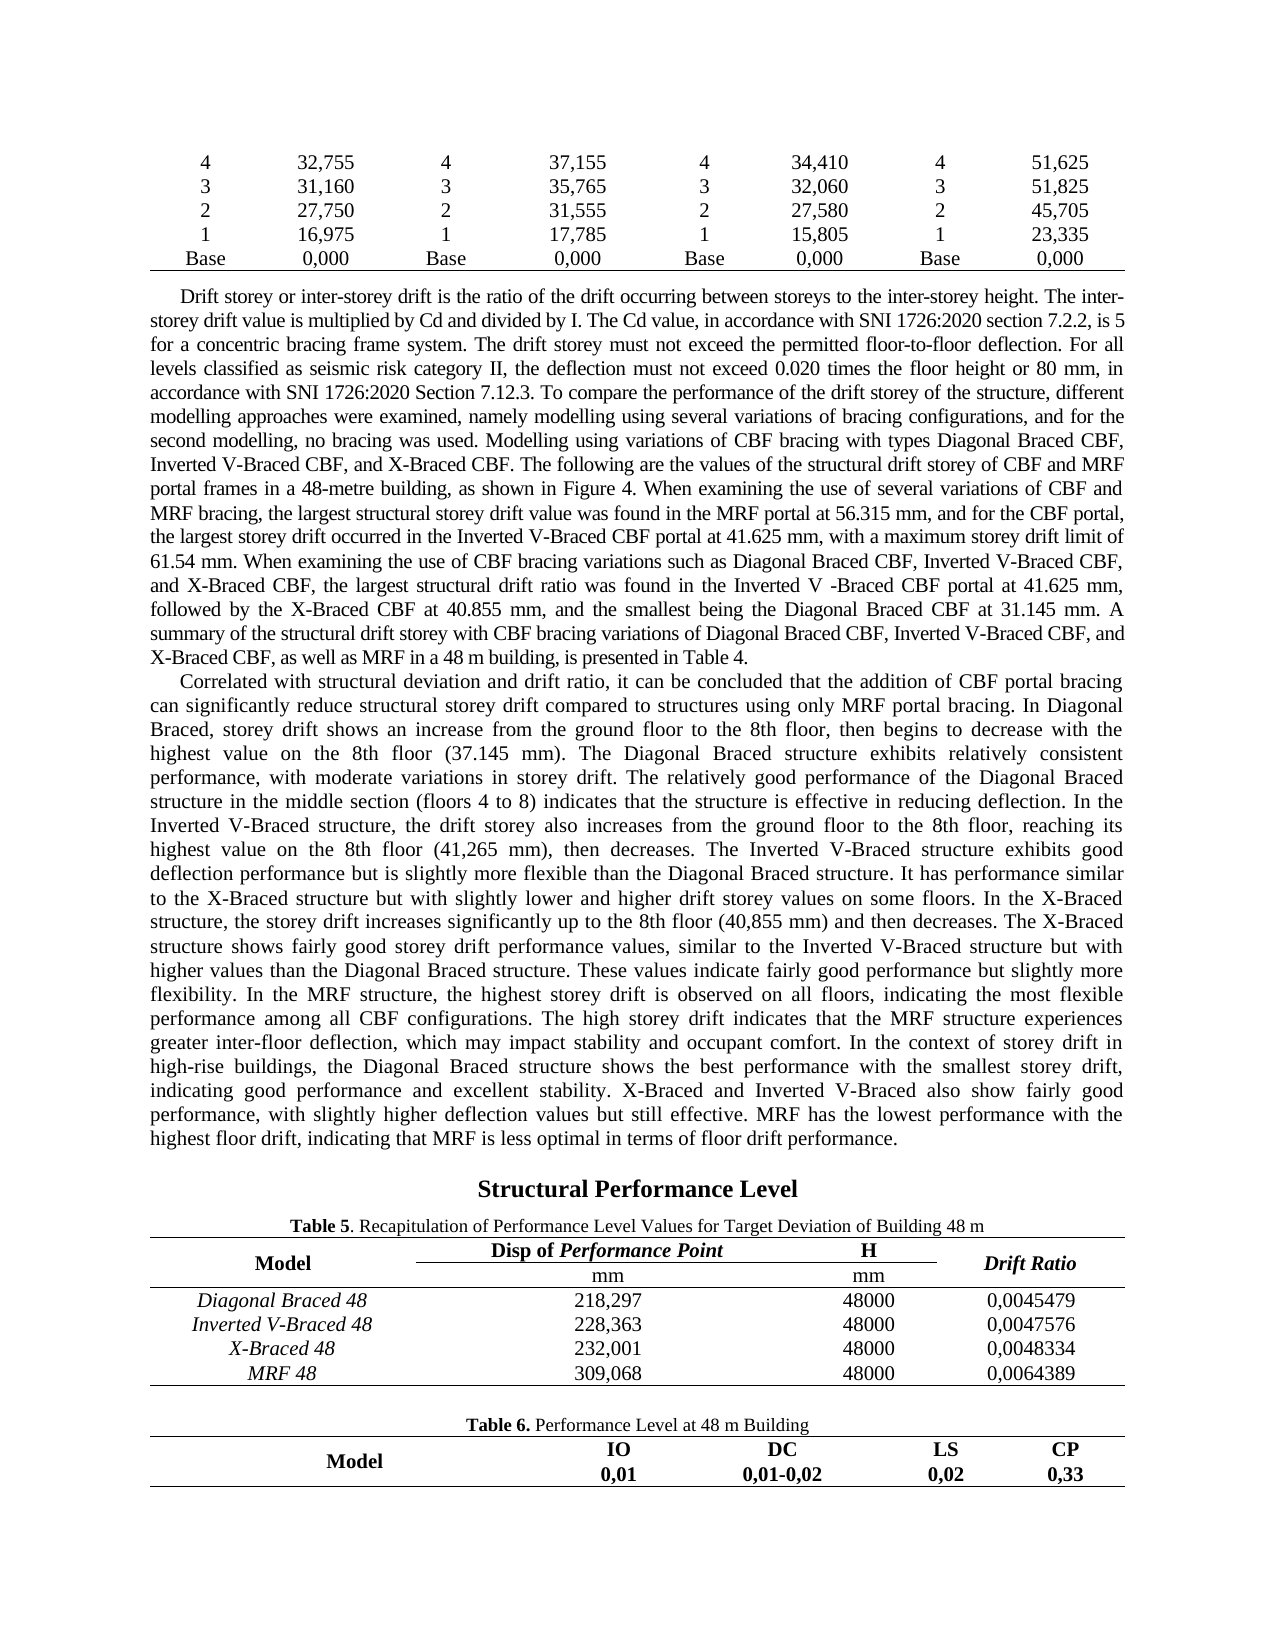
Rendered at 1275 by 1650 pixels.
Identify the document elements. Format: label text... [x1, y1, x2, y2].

table_cell 1 [390, 222, 501, 246]
table_cell 0,01 [559, 1461, 678, 1486]
text Correlated with structural deviation and drift ratio, it can be concluded that the addition of CBF portal bracing can significantly reduce structural storey drift compared to structures using only MRF portal bracing. In Diagonal Braced, storey drift shows an increase from the ground floor to the 8th floor, then begins to decrease with the highest value on the 8th floor (37.145 mm). The Diagonal Braced structure exhibits relatively consistent performance, with moderate variations in storey drift. The relatively good performance of the Diagonal Braced structure in the middle section (floors 4 to 8) indicates that the structure is effective in reducing deflection. In the Inverted V-Braced structure, the drift storey also increases from the ground floor to the 8th floor, reaching its highest value on the 8th floor (41,265 mm), then decreases. The Inverted V-Braced structure exhibits good deflection performance but is slightly more flexible than the Diagonal Braced structure. It has performance similar to the X-Braced structure but with slightly lower and higher drift storey values on some floors. In the X-Braced structure, the storey drift increases significantly up to the 8th floor (40,855 mm) and then decreases. The X-Braced structure shows fairly good storey drift performance values, similar to the Inverted V-Braced structure but with higher values than the Diagonal Braced structure. These values indicate fairly good performance but slightly more flexibility. In the MRF structure, the highest storey drift is observed on all floors, indicating the most flexible performance among all CBF configurations. The high storey drift indicates that the MRF structure experiences greater inter-floor deflection, which may impact stability and occupant comfort. In the context of storey drift in high-rise buildings, the Diagonal Braced structure shows the best performance with the smallest storey drift, indicating good performance and excellent stability. X-Braced and Inverted V-Braced also show fairly good performance, with slightly higher deflection values but still effective. MRF has the lowest performance with the highest floor drift, indicating that MRF is less optimal in terms of floor drift performance. [150, 669, 1125, 1150]
table_cell 228,363 [416, 1312, 800, 1336]
table_cell 0,000 [261, 246, 390, 270]
table_cell 15,805 [755, 222, 884, 246]
table_cell mm [416, 1263, 800, 1287]
table_cell 17,785 [501, 222, 654, 246]
table_cell 0,000 [755, 246, 884, 270]
table_cell 0,01-0,02 [679, 1461, 886, 1486]
table_cell 32,060 [755, 174, 884, 198]
table_cell 309,068 [416, 1360, 800, 1384]
table_cell 1 [885, 222, 995, 246]
table_cell 16,975 [261, 222, 390, 246]
table_cell Inverted V-Braced 48 [150, 1312, 416, 1336]
table_cell 34,410 [755, 150, 884, 174]
table_cell Base [150, 246, 261, 270]
table_header H [800, 1238, 937, 1262]
table_cell 4 [885, 150, 995, 174]
table_cell Base [654, 246, 755, 270]
table_cell 2 [885, 198, 995, 222]
table_cell 3 [150, 174, 261, 198]
table_cell 0,0045479 [937, 1288, 1125, 1312]
table_cell 27,580 [755, 198, 884, 222]
table_cell 31,555 [501, 198, 654, 222]
table_cell 0,0047576 [937, 1312, 1125, 1336]
table_cell 0,0064389 [937, 1360, 1125, 1384]
table_header LS [886, 1437, 1006, 1461]
table_cell 4 [150, 150, 261, 174]
table_cell 48000 [800, 1288, 937, 1312]
table_cell X-Braced 48 [150, 1336, 416, 1360]
table_cell 1 [654, 222, 755, 246]
text Structural Performance Level [150, 1174, 1125, 1203]
table_cell 3 [654, 174, 755, 198]
table_cell Base [390, 246, 501, 270]
table_cell 37,155 [501, 150, 654, 174]
table_cell 45,705 [995, 198, 1125, 222]
table_cell 31,160 [261, 174, 390, 198]
table_header Model [150, 1238, 416, 1287]
table_cell 48000 [800, 1336, 937, 1360]
table_cell 2 [150, 198, 261, 222]
table_cell 0,33 [1006, 1461, 1125, 1486]
table_cell 2 [390, 198, 501, 222]
table_header DC [679, 1437, 886, 1461]
table_header IO [559, 1437, 678, 1461]
table_cell 0,0048334 [937, 1336, 1125, 1360]
table_cell 0,000 [501, 246, 654, 270]
table_cell mm [800, 1263, 937, 1287]
table_cell 218,297 [416, 1288, 800, 1312]
table_cell 1 [150, 222, 261, 246]
table_cell 27,750 [261, 198, 390, 222]
table_header CP [1006, 1437, 1125, 1461]
table_cell 0,02 [886, 1461, 1006, 1486]
table_header Disp of Performance Point [416, 1238, 800, 1262]
table_cell 4 [654, 150, 755, 174]
table_cell 23,335 [995, 222, 1125, 246]
table_cell Base [885, 246, 995, 270]
table_cell 3 [390, 174, 501, 198]
table_cell 32,755 [261, 150, 390, 174]
table_header Model [150, 1437, 559, 1486]
table_cell 232,001 [416, 1336, 800, 1360]
table_cell 4 [390, 150, 501, 174]
text Table 6. Performance Level at 48 m Building [150, 1414, 1125, 1436]
table_cell 3 [885, 174, 995, 198]
table_cell 2 [654, 198, 755, 222]
table_cell 35,765 [501, 174, 654, 198]
text Table 5. Recapitulation of Performance Level Values for Target Deviation of Building 48 m [150, 1215, 1125, 1237]
table_cell 48000 [800, 1312, 937, 1336]
table_cell 51,625 [995, 150, 1125, 174]
table_cell 51,825 [995, 174, 1125, 198]
text Drift storey or inter-storey drift is the ratio of the drift occurring between storeys to the inter-storey height. The inter-storey drift value is multiplied by Cd and divided by I. The Cd value, in accordance with SNI 1726:2020 section 7.2.2, is 5 for a concentric bracing frame system. The drift storey must not exceed the permitted floor-to-floor deflection. For all levels classified as seismic risk category II, the deflection must not exceed 0.020 times the floor height or 80 mm, in accordance with SNI 1726:2020 Section 7.12.3. To compare the performance of the drift storey of the structure, different modelling approaches were examined, namely modelling using several variations of bracing configurations, and for the second modelling, no bracing was used. Modelling using variations of CBF bracing with types Diagonal Braced CBF, Inverted V-Braced CBF, and X-Braced CBF. The following are the values of the structural drift storey of CBF and MRF portal frames in a 48-metre building, as shown in Figure 4. When examining the use of several variations of CBF and MRF bracing, the largest structural storey drift value was found in the MRF portal at 56.315 mm, and for the CBF portal, the largest storey drift occurred in the Inverted V-Braced CBF portal at 41.625 mm, with a maximum storey drift limit of 61.54 mm. When examining the use of CBF bracing variations such as Diagonal Braced CBF, Inverted V-Braced CBF, and X-Braced CBF, the largest structural drift ratio was found in the Inverted V -Braced CBF portal at 41.625 mm, followed by the X-Braced CBF at 40.855 mm, and the smallest being the Diagonal Braced CBF at 31.145 mm. A summary of the structural drift storey with CBF bracing variations of Diagonal Braced CBF, Inverted V-Braced CBF, and X-Braced CBF, as well as MRF in a 48 m building, is presented in Table 4. [150, 284, 1125, 669]
table_header Drift Ratio [937, 1238, 1125, 1287]
table_cell 0,000 [995, 246, 1125, 270]
table_cell 48000 [800, 1360, 937, 1384]
table_cell MRF 48 [150, 1360, 416, 1384]
table_cell Diagonal Braced 48 [150, 1288, 416, 1312]
